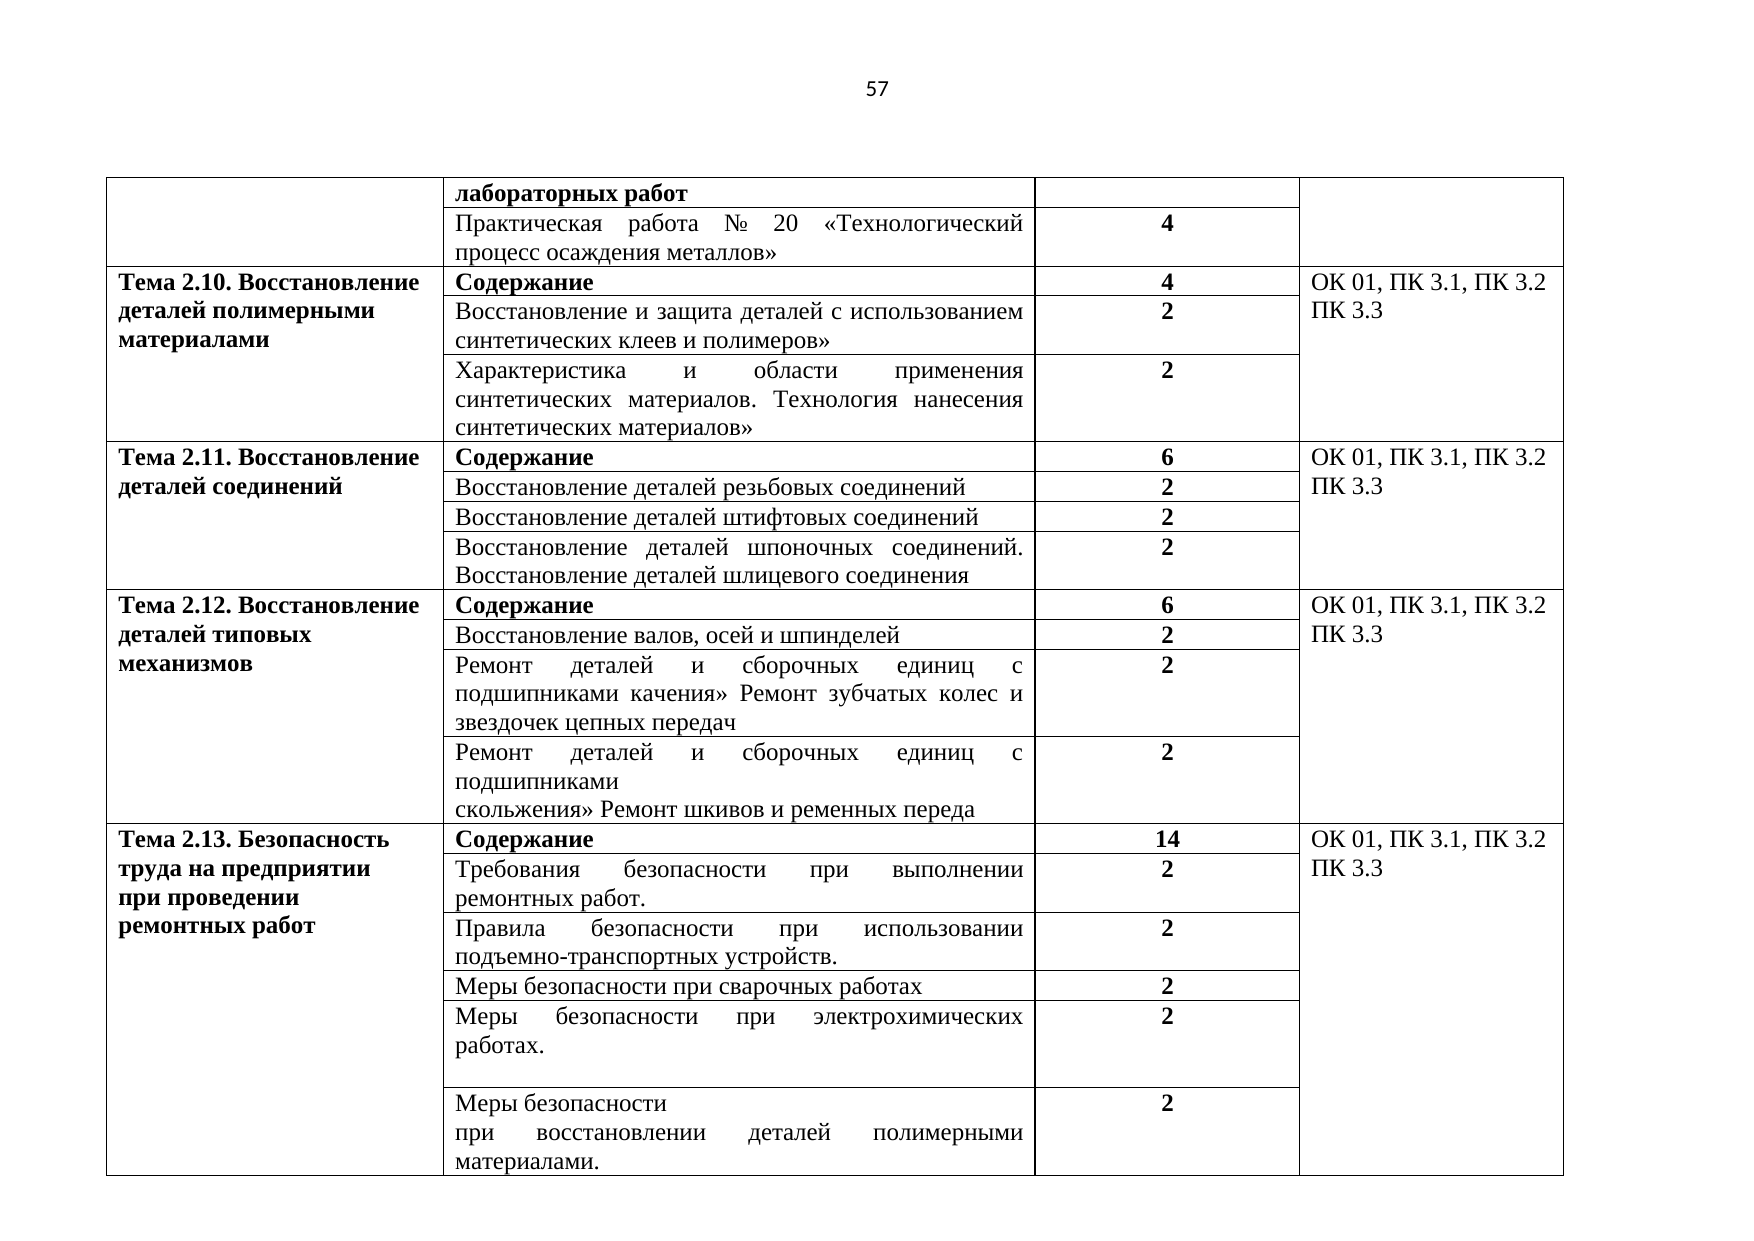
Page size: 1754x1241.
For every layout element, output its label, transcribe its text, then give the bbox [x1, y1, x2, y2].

table_cell 2 [1036, 502, 1299, 531]
table_cell Тема 2.13. Безопасность труда на предприятии при проведении ремонтных работ [107, 824, 443, 1174]
table_cell ОК 01, ПК 3.1, ПК 3.2 ПК 3.3 [1300, 824, 1563, 1174]
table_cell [444, 178, 1034, 207]
table_cell ОК 01, ПК 3.1, ПК 3.2 ПК 3.3 [1300, 442, 1563, 589]
table_cell 2 [1036, 472, 1299, 501]
table_cell Меры безопасности при сварочных работах [444, 971, 1034, 1000]
table_cell 4 [1036, 267, 1299, 295]
table_cell 2 [1036, 1001, 1299, 1087]
table_cell Тема 2.10. Восстановление деталей полимерными материалами [107, 267, 443, 441]
table_cell 2 [1036, 650, 1299, 736]
table_cell Восстановление валов, осей и шпинделей [444, 620, 1034, 649]
table_cell 2 [1036, 620, 1299, 649]
table_cell Содержание [444, 442, 1034, 471]
table_cell Меры безопасности при восстановлении деталей полимерными материалами. [444, 1088, 1034, 1174]
table_cell 2 [1036, 854, 1299, 912]
table_cell 6 [1036, 590, 1299, 619]
table_cell 2 [1036, 1088, 1299, 1174]
table_cell Содержание [444, 590, 1034, 619]
table_cell 2 [1036, 296, 1299, 354]
table_cell Тема 2.12. Восстановление деталей типовых механизмов [107, 590, 443, 823]
table_cell Восстановление и защита деталей с использованием синтетических клеев и полимеров» [444, 296, 1034, 354]
table_cell 2 [1036, 913, 1299, 970]
table_cell ОК 01, ПК 3.1, ПК 3.2 ПК 3.3 [1300, 590, 1563, 823]
table_cell 2 [1036, 737, 1299, 823]
table_cell Практическая работа № 20 «Технологический процесс осаждения металлов» [444, 208, 1034, 266]
table_cell 14 [1036, 824, 1299, 853]
table_cell 4 [1036, 208, 1299, 266]
table_cell Восстановление деталей штифтовых соединений [444, 502, 1034, 531]
table_cell Содержание [444, 267, 1034, 295]
table_cell ОК 01, ПК 3.1, ПК 3.2 ПК 3.3 [1300, 267, 1563, 441]
table_cell Ремонт деталей и сборочных единиц с подшипниками качения» Ремонт зубчатых колес и звездочек цепных передач [444, 650, 1034, 736]
table_cell 2 [1036, 532, 1299, 589]
table_cell Правила безопасности при использовании подъемно-транспортных устройств. [444, 913, 1034, 970]
table_cell Восстановление деталей шпоночных соединений. Восстановление деталей шлицевого соединения [444, 532, 1034, 589]
table_cell 4 [1036, 178, 1299, 207]
table_cell 6 [1036, 442, 1299, 471]
table_cell Характеристика и области применения синтетических материалов. Технология нанесения синтетических материалов» [444, 355, 1034, 441]
table_cell Требования безопасности при выполнении ремонтных работ. [444, 854, 1034, 912]
table_cell Ремонт деталей и сборочных единиц с подшипниками скольжения» Ремонт шкивов и ременных переда [444, 737, 1034, 823]
table_cell Меры безопасности при электрохимических работах. [444, 1001, 1034, 1087]
table_cell 2 [1036, 971, 1299, 1000]
table_cell 2 [1036, 355, 1299, 441]
table_cell Тема 2.11. Восстановление деталей соединений [107, 442, 443, 589]
table_cell Содержание [444, 824, 1034, 853]
table_cell Восстановление деталей резьбовых соединений [444, 472, 1034, 501]
